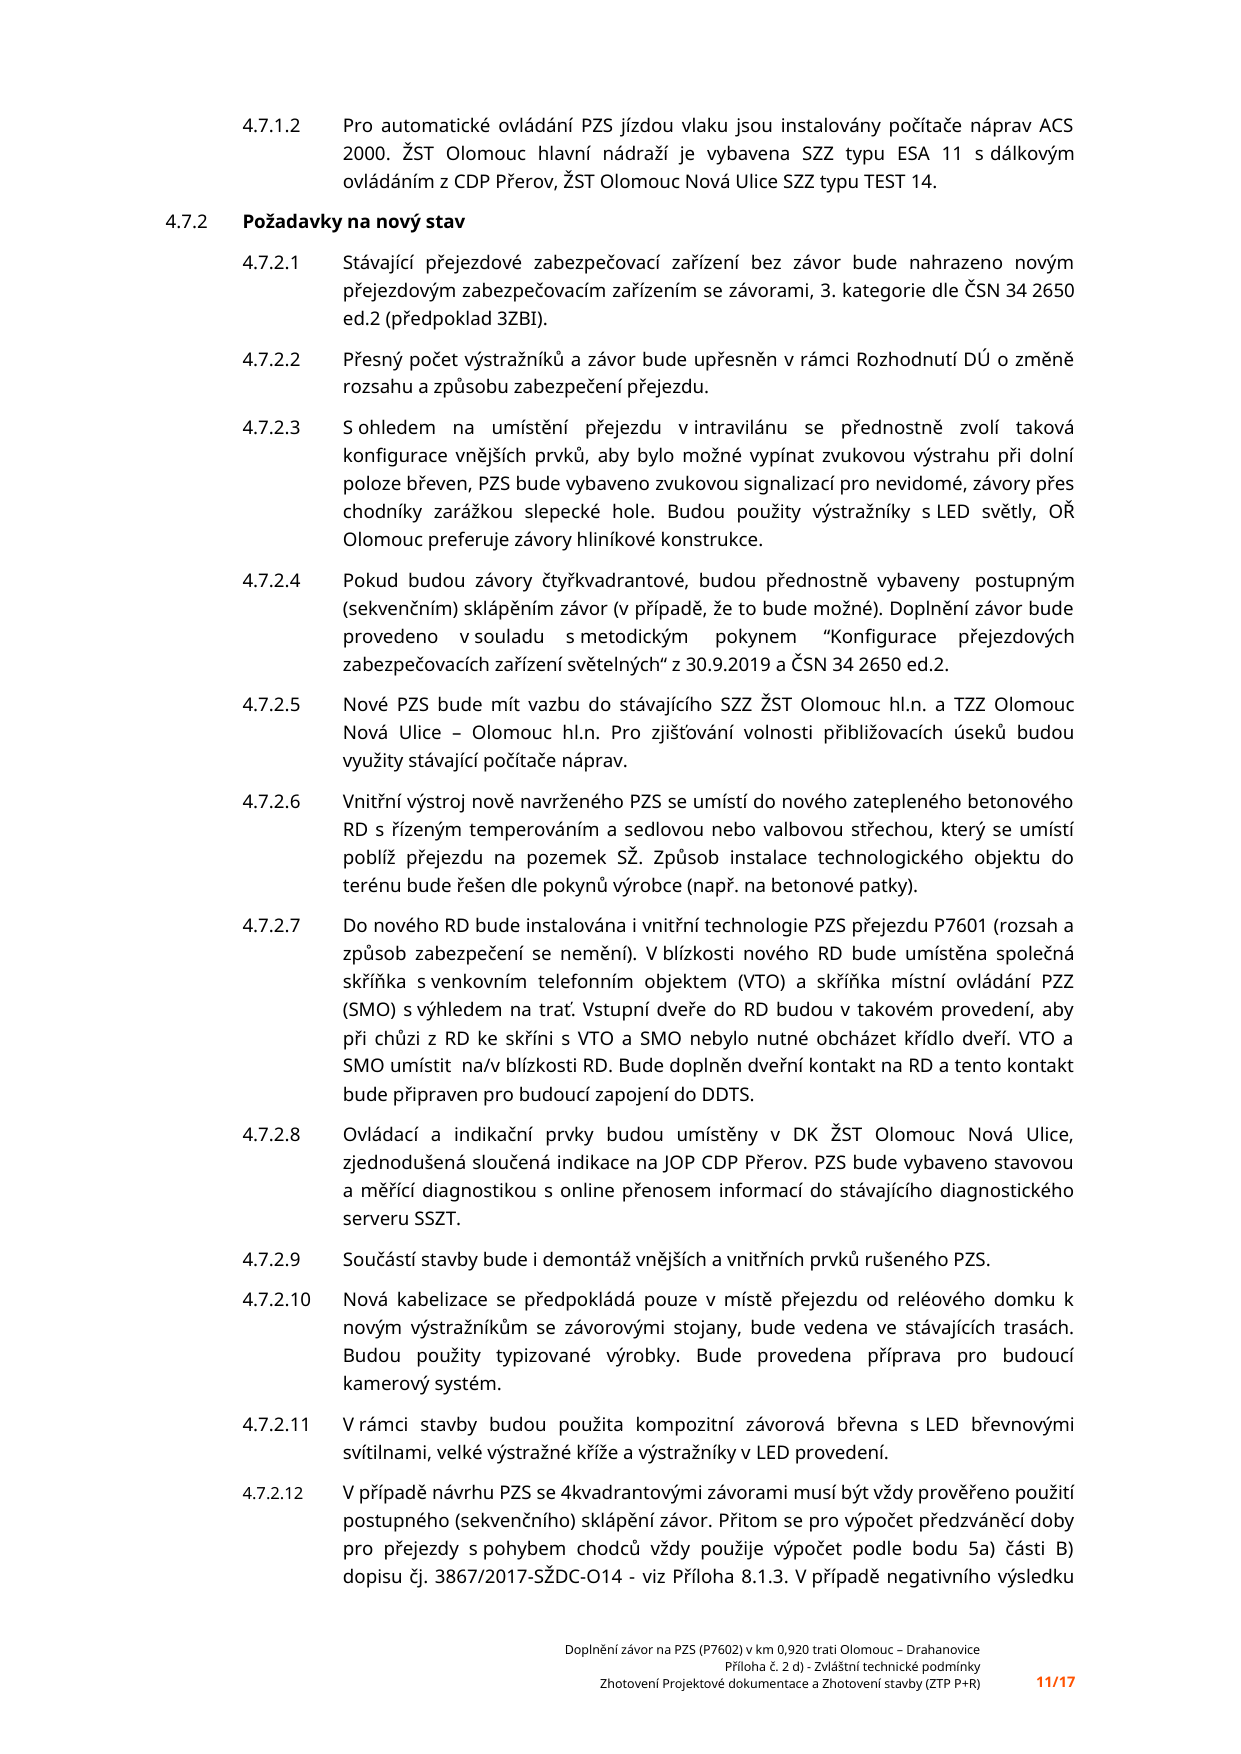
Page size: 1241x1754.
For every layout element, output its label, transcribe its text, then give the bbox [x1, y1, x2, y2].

text Pro automatické ovládání PZS jízdou vlaku jsou instalovány počítače náprav ACS 2000. ŽST Olomouc hlavní nádraží je vybavena SZZ typu ESA 11 s dálkovým ovládáním z CDP Přerov, ŽST Olomouc Nová Ulice SZZ typu TEST 14. [242, 112, 1075, 194]
list V rámci stavby budou použita kompozitní závorová břevna s LED břevnovými svítilnami, velké výstražné kříže a výstražníky v LED provedení. [242, 1411, 1075, 1464]
text Požadavky na nový stav [165, 209, 1075, 234]
text Do nového RD bude instalována i vnitřní technologie PZS přejezdu P7601 (rozsah a způsob zabezpečení se nemění). V blízkosti nového RD bude umístěna společná skříňka s venkovním telefonním objektem (VTO) a skříňka místní ovládání PZZ (SMO) s výhledem na trať. Vstupní dveře do RD budou v takovém provedení, aby při chůzi z RD ke skříni s VTO a SMO nebylo nutné obcházet křídlo dveří. VTO a SMO umístit na/v blízkosti RD. Bude doplněn dveřní kontakt na RD a tento kontakt bude připraven pro budoucí zapojení do DDTS. [242, 913, 1075, 1106]
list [242, 1479, 1075, 1589]
text Přesný počet výstražníků a závor bude upřesněn v rámci Rozhodnutí DÚ o změně rozsahu a způsobu zabezpečení přejezdu. [242, 346, 1075, 399]
text Nové PZS bude mít vazbu do stávajícího SZZ ŽST Olomouc hl.n. a TZZ Olomouc Nová Ulice – Olomouc hl.n. Pro zjišťování volnosti přibližovacích úseků budou využity stávající počítače náprav. [242, 692, 1075, 773]
text Nová kabelizace se předpokládá pouze v místě přejezdu od reléového domku k novým výstražníkům se závorovými stojany, bude vedena ve stávajících trasách. Budou použity typizované výrobky. Bude provedena příprava pro budoucí kamerový systém. [242, 1286, 1075, 1396]
text Ovládací a indikační prvky budou umístěny v DK ŽST Olomouc Nová Ulice, zjednodušená sloučená indikace na JOP CDP Přerov. PZS bude vybaveno stavovou a měřící diagnostikou s online přenosem informací do stávajícího diagnostického serveru SSZT. [242, 1121, 1075, 1231]
text Vnitřní výstroj nově navrženého PZS se umístí do nového zatepleného betonového RD s řízeným temperováním a sedlovou nebo valbovou střechou, který se umístí poblíž přejezdu na pozemek SŽ. Způsob instalace technologického objektu do terénu bude řešen dle pokynů výrobce (např. na betonové patky). [242, 788, 1075, 898]
text Součástí stavby bude i demontáž vnějších a vnitřních prvků rušeného PZS. [242, 1246, 1075, 1271]
text S ohledem na umístění přejezdu v intravilánu se přednostně zvolí taková konfigurace vnějších prvků, aby bylo možné vypínat zvukovou výstrahu při dolní poloze břeven, PZS bude vybaveno zvukovou signalizací pro nevidomé, závory přes chodníky zarážkou slepecké hole. Budou použity výstražníky s LED světly, OŘ Olomouc preferuje závory hliníkové konstrukce. [242, 414, 1075, 552]
text Stávající přejezdové zabezpečovací zařízení bez závor bude nahrazeno novým přejezdovým zabezpečovacím zařízením se závorami, 3. kategorie dle ČSN 34 2650 ed.2 (předpoklad 3ZBI). [242, 249, 1075, 331]
text Pokud budou závory čtyřkvadrantové, budou přednostně vybaveny postupným (sekvenčním) sklápěním závor (v případě, že to bude možné). Doplnění závor bude provedeno v souladu s metodickým pokynem “Konfigurace přejezdových zabezpečovacích zařízení světelných“ z 30.9.2019 a ČSN 34 2650 ed.2. [242, 567, 1075, 677]
